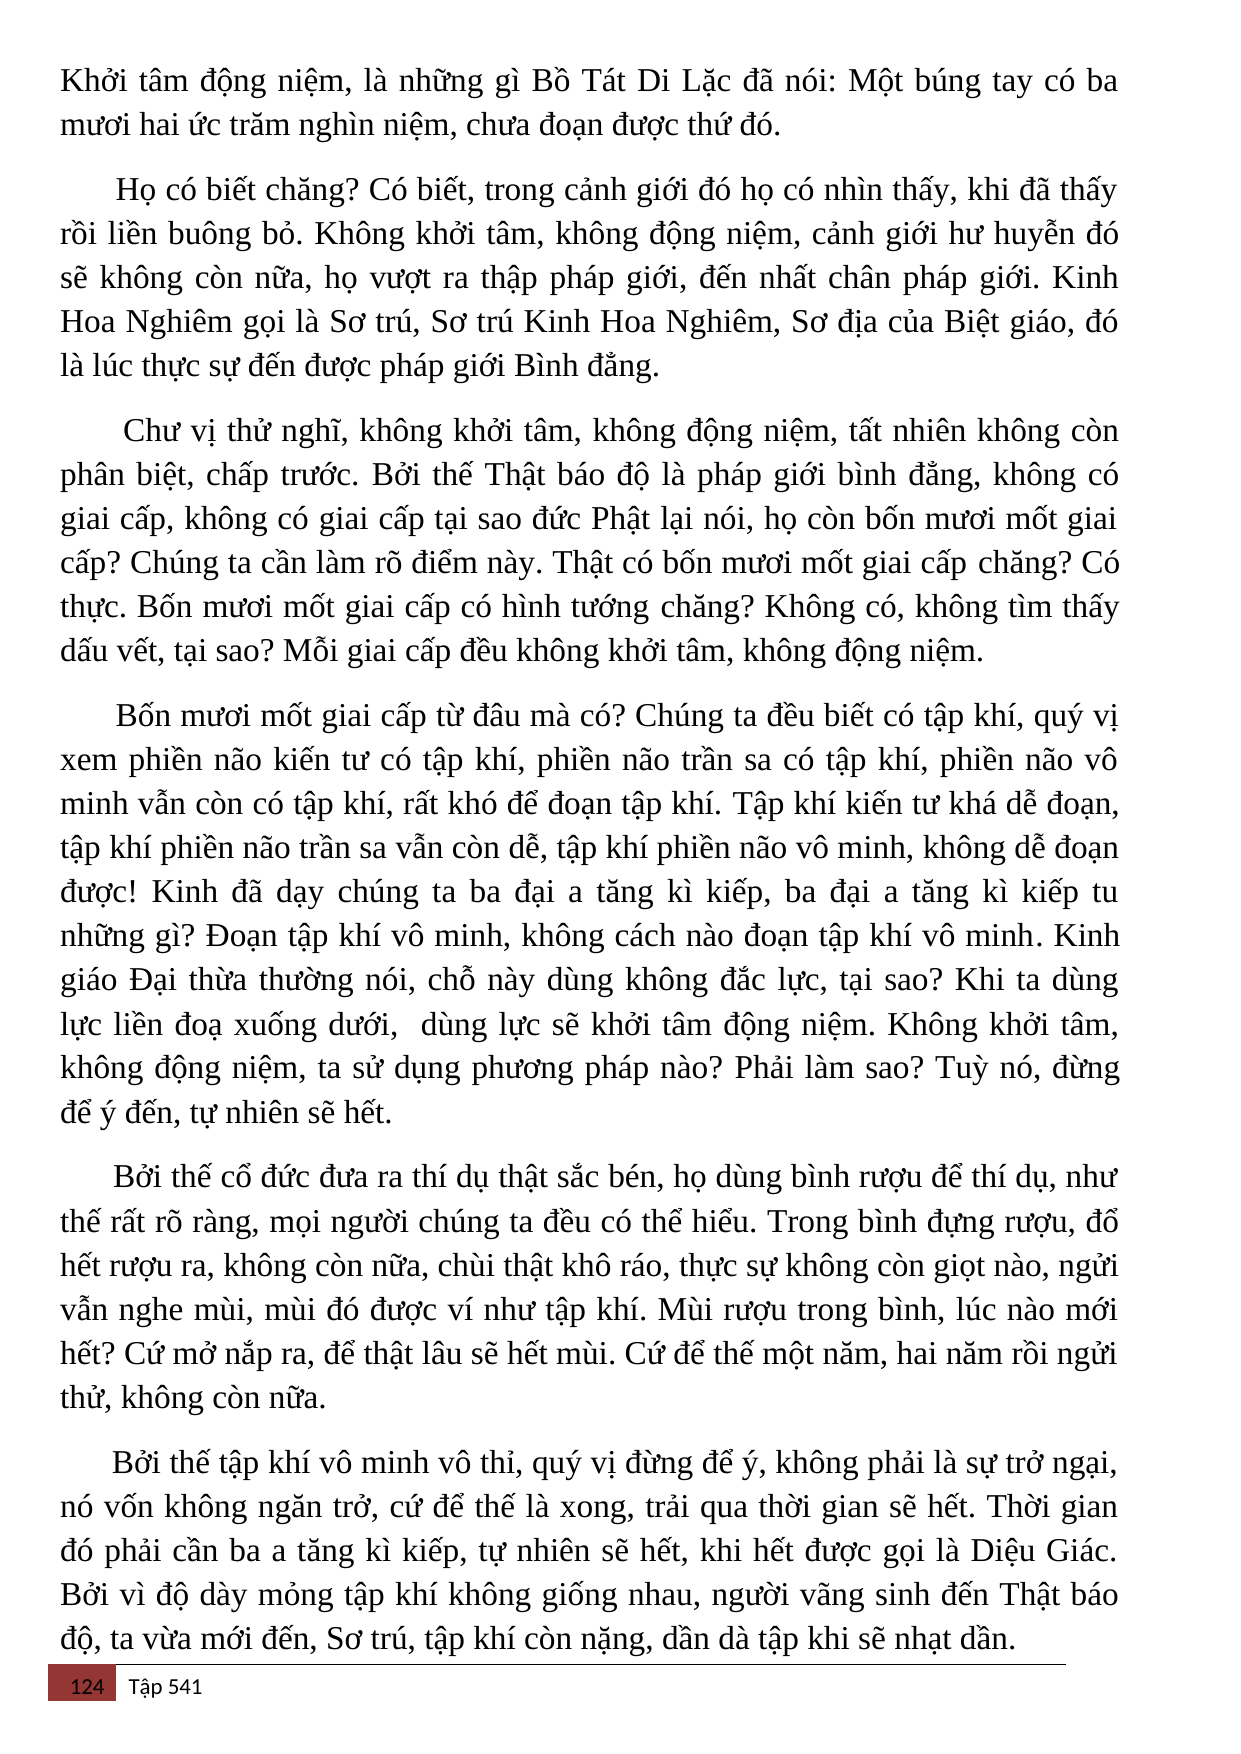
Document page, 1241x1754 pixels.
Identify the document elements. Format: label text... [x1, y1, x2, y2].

text Bởi thế cổ đức đưa ra thí dụ thật sắc bén, họ dùng bình rượu để thí dụ, như thế rất rõ ràng, mọi người chúng ta đều có thể hiểu. Trong bình đựng rượu, đổ hết rượu ra, không còn nữa, chùi thật khô ráo, thực sự không còn giọt nào, ngửi vẫn nghe mùi, mùi đó được ví như tập khí. Mùi rượu trong bình, lúc nào mới hết? Cứ mở nắp ra, để thật lâu sẽ hết mùi. Cứ để thế một năm, hai năm rồi ngửi thử, không còn nữa. [60, 1157, 1120, 1415]
text Họ có biết chăng? Có biết, trong cảnh giới đó họ có nhìn thấy, khi đã thấy rồi liền buông bỏ. Không khởi tâm, không động niệm, cảnh giới hư huyễn đó sẽ không còn nữa, họ vượt ra thập pháp giới, đến nhất chân pháp giới. Kinh Hoa Nghiêm gọi là Sơ trú, Sơ trú Kinh Hoa Nghiêm, Sơ địa của Biệt giáo, đó là lúc thực sự đến được pháp giới Bình đẳng. [60, 169, 1120, 383]
text Bốn mươi mốt giai cấp từ đâu mà có? Chúng ta đều biết có tập khí, quý vị xem phiền não kiến tư có tập khí, phiền não trần sa có tập khí, phiền não vô minh vẫn còn có tập khí, rất khó để đoạn tập khí. Tập khí kiến tư khá dễ đoạn, tập khí phiền não trần sa vẫn còn dễ, tập khí phiền não vô minh, không dễ đoạn được! Kinh đã dạy chúng ta ba đại a tăng kì kiếp, ba đại a tăng kì kiếp tu những gì? Đoạn tập khí vô minh, không cách nào đoạn tập khí vô minh. Kinh giáo Đại thừa thường nói, chỗ này dùng không đắc lực, tại sao? Khi ta dùng lực liền đoạ xuống dưới, dùng lực sẽ khởi tâm động niệm. Không khởi tâm, không động niệm, ta sử dụng phương pháp nào? Phải làm sao? Tuỳ nó, đừng để ý đến, tự nhiên sẽ hết. [60, 695, 1120, 1130]
text Chư vị thử nghĩ, không khởi tâm, không động niệm, tất nhiên không còn phân biệt, chấp trước. Bởi thế Thật báo độ là pháp giới bình đẳng, không có giai cấp, không có giai cấp tại sao đức Phật lại nói, họ còn bốn mươi mốt giai cấp? Chúng ta cần làm rõ điểm này. Thật có bốn mươi mốt giai cấp chăng? Có thực. Bốn mươi mốt giai cấp có hình tướng chăng? Không có, không tìm thấy dấu vết, tại sao? Mỗi giai cấp đều không khởi tâm, không động niệm. [60, 410, 1120, 669]
text Bởi thế tập khí vô minh vô thỉ, quý vị đừng để ý, không phải là sự trở ngại, nó vốn không ngăn trở, cứ để thế là xong, trải qua thời gian sẽ hết. Thời gian đó phải cần ba a tăng kì kiếp, tự nhiên sẽ hết, khi hết được gọi là Diệu Giác. Bởi vì độ dày mỏng tập khí không giống nhau, người vãng sinh đến Thật báo độ, ta vừa mới đến, Sơ trú, tập khí còn nặng, dần dà tập khi sẽ nhạt dần. [60, 1442, 1120, 1657]
